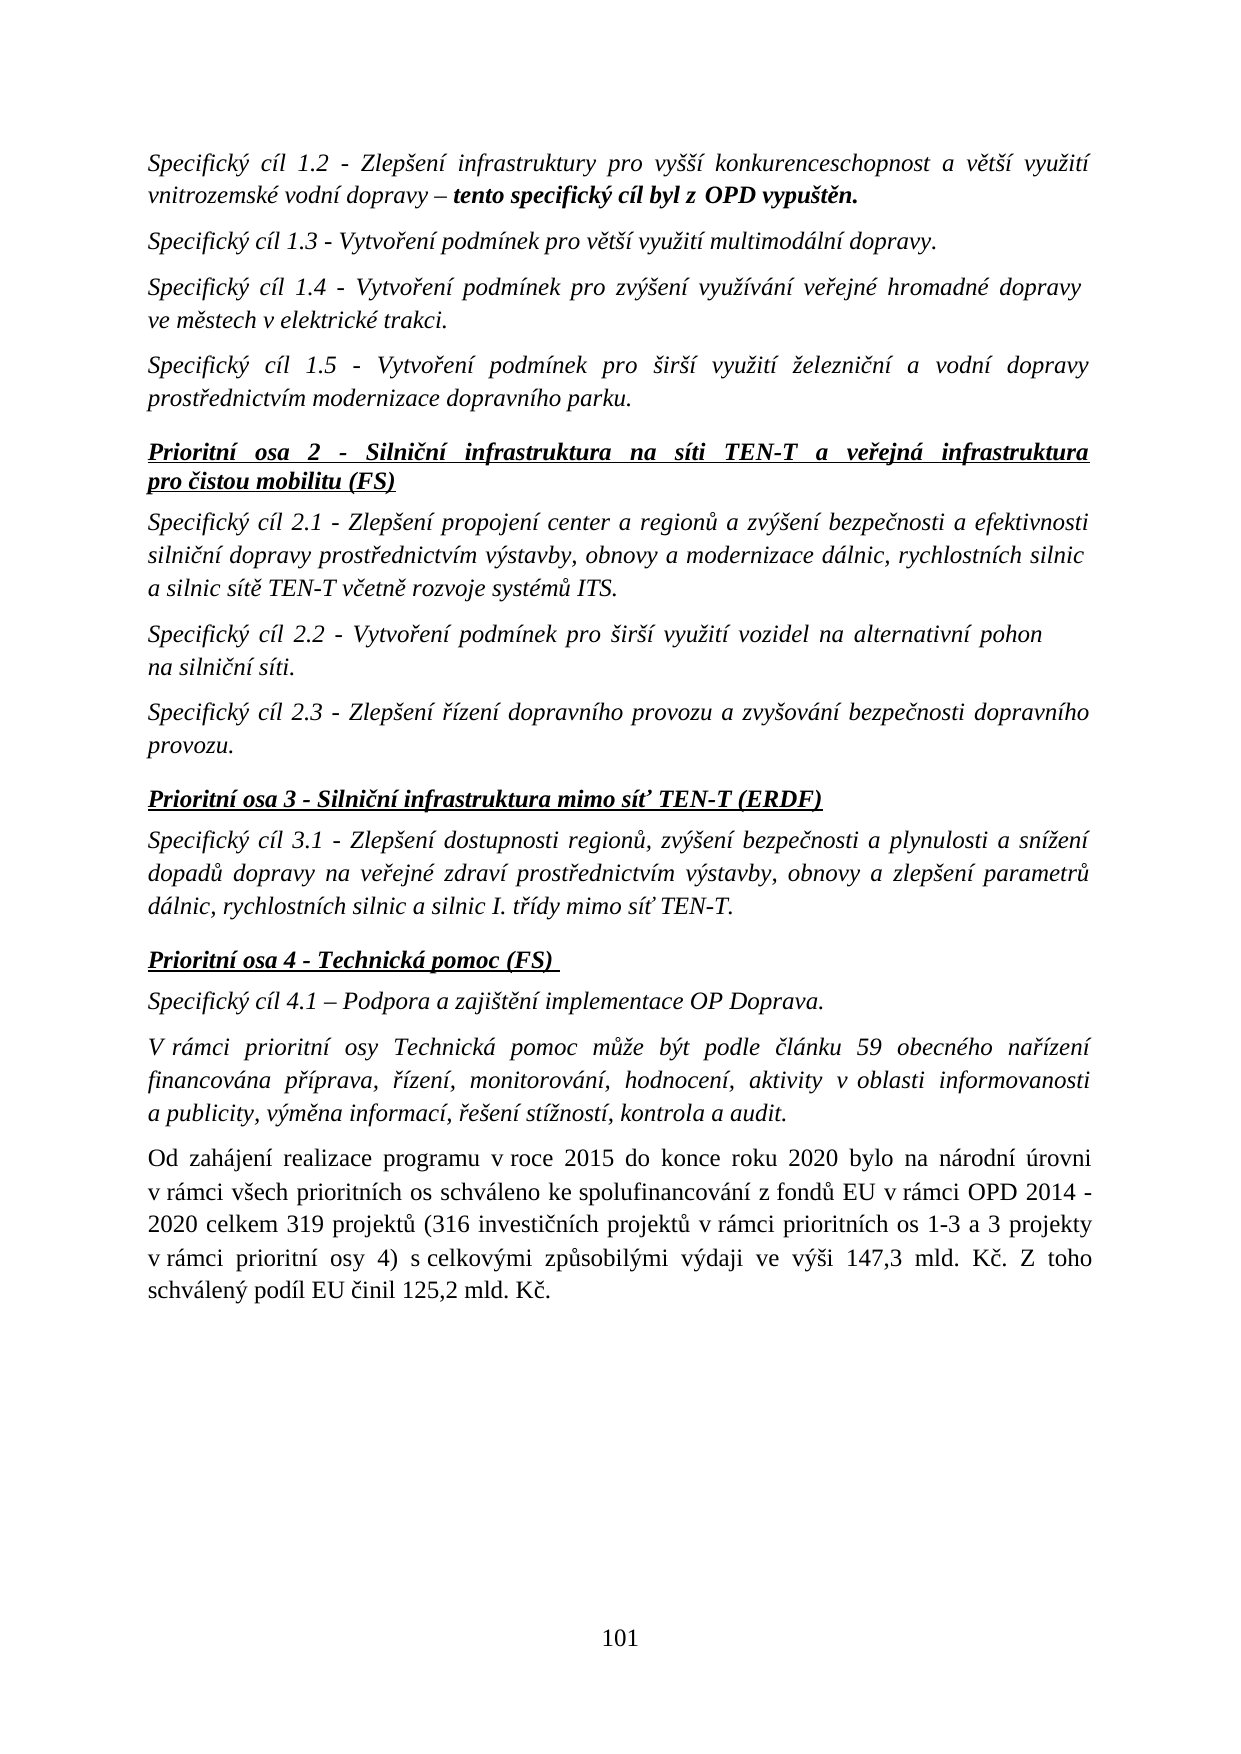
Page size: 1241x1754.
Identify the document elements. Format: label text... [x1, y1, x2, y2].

text Od zahájení realizace programu v roce 2015 do konce roku 2020 bylo na národní úrovni v rámci všech prioritních os schváleno ke spolufinancování z fondů EU v rámci OPD 2014 - 2020 celkem 319 projektů (316 investičních projektů v rámci prioritních os 1-3 a 3 projekty v rámci prioritní osy 4) s celkovými způsobilými výdaji ve výši 147,3 mld. Kč. Z toho schválený podíl EU činil 125,2 mld. Kč. [148, 1143, 1093, 1304]
text Specifický cíl 2.2 - Vytvoření podmínek pro širší využití vozidel na alternativní pohon na silniční síti. [148, 619, 1093, 680]
text Specifický cíl 1.4 - Vytvoření podmínek pro zvýšení využívání veřejné hromadné dopravy ve městech v elektrické trakci. [148, 272, 1093, 333]
text Prioritní osa 3 - Silniční infrastruktura mimo síť TEN-T (ERDF) [148, 784, 1093, 813]
text V rámci prioritní osy Technická pomoc může být podle článku 59 obecného nařízení financována příprava, řízení, monitorování, hodnocení, aktivity v oblasti informovanosti a publicity, výměna informací, řešení stížností, kontrola a audit. [148, 1032, 1093, 1127]
text Prioritní osa 2 - Silniční infrastruktura na síti TEN-T a veřejná infrastruktura pro čistou mobilitu (FS) [148, 437, 1093, 494]
text Specifický cíl 1.2 - Zlepšení infrastruktury pro vyšší konkurenceschopnost a větší využití vnitrozemské vodní dopravy – tento specifický cíl byl z OPD vypuštěn. [148, 148, 1093, 209]
text Specifický cíl 1.5 - Vytvoření podmínek pro širší využití železniční a vodní dopravy prostřednictvím modernizace dopravního parku. [148, 350, 1093, 412]
text Specifický cíl 2.3 - Zlepšení řízení dopravního provozu a zvyšování bezpečnosti dopravního provozu. [148, 697, 1093, 759]
text Specifický cíl 2.1 - Zlepšení propojení center a regionů a zvýšení bezpečnosti a efektivnosti silniční dopravy prostřednictvím výstavby, obnovy a modernizace dálnic, rychlostních silnic a silnic sítě TEN-T včetně rozvoje systémů ITS. [148, 507, 1093, 602]
text Specifický cíl 3.1 - Zlepšení dostupnosti regionů, zvýšení bezpečnosti a plynulosti a snížení dopadů dopravy na veřejné zdraví prostřednictvím výstavby, obnovy a zlepšení parametrů dálnic, rychlostních silnic a silnic I. třídy mimo síť TEN-T. [148, 825, 1093, 920]
text Specifický cíl 1.3 - Vytvoření podmínek pro větší využití multimodální dopravy. [148, 226, 1093, 255]
text Specifický cíl 4.1 – Podpora a zajištění implementace OP Doprava. [148, 986, 1093, 1015]
text Prioritní osa 4 - Technická pomoc (FS) [148, 945, 1093, 974]
